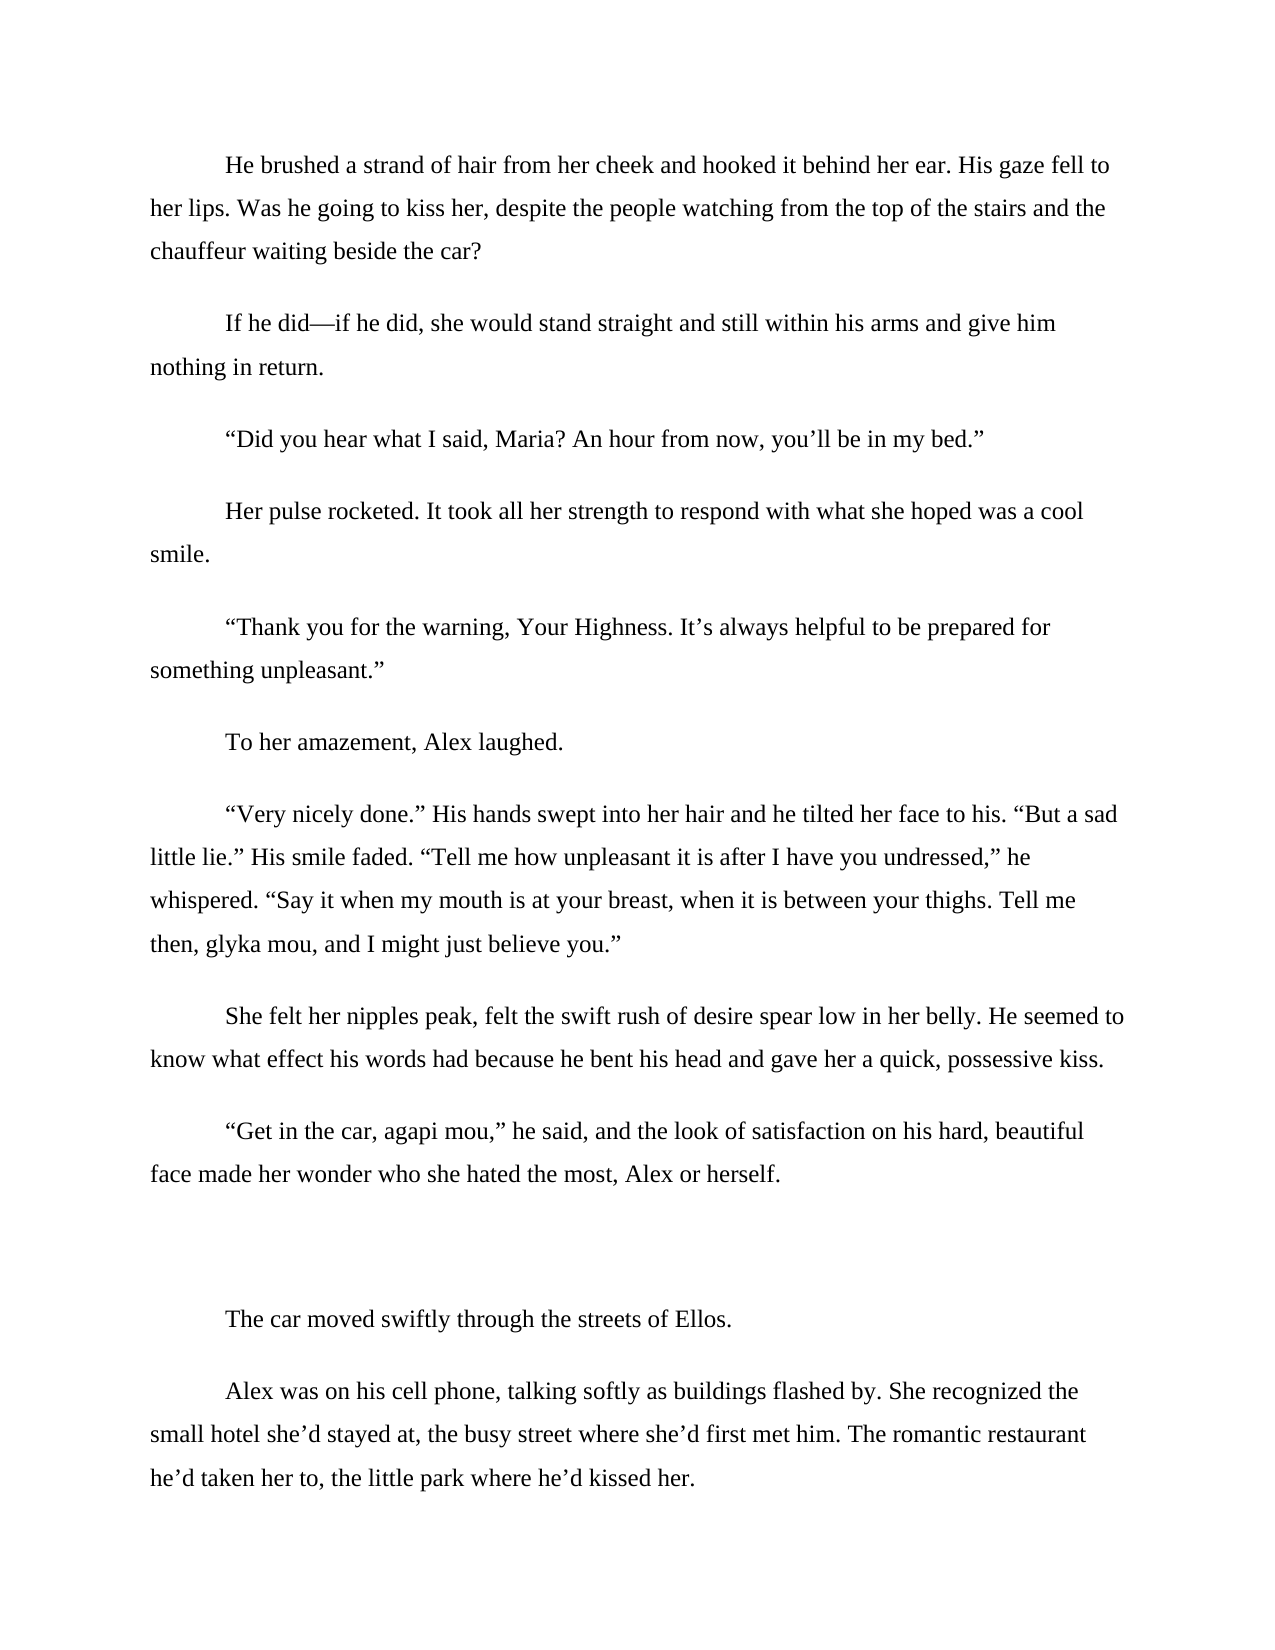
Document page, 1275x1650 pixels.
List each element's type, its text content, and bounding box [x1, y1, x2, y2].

text “Very nicely done.” His hands swept into her hair and he tilted her face to his. “But a sad little lie.” His smile faded. “Tell me how unpleasant it is after I have you undressed,” he whispered. “Say it when my mouth is at your breast, when it is between your thighs. Tell me then, glyka mou, and I might just believe you.” [150, 799, 1125, 957]
text She felt her nipples peak, felt the swift rush of desire spear low in her belly. He seemed to know what effect his words had because he bent his head and gave her a quick, possessive kiss. [150, 1001, 1125, 1073]
text Her pulse rocketed. It took all her strength to respond with what she hoped was a cool smile. [150, 496, 1125, 568]
text “Did you hear what I said, Maria? An hour from now, you’ll be in my bed.” [150, 424, 1125, 453]
text Alex was on his cell phone, talking softly as buildings flashed by. She recognized the small hotel she’d stayed at, the busy street where she’d first met him. The romantic restaurant he’d taken her to, the little park where he’d kissed her. [150, 1376, 1125, 1491]
text To her amazement, Alex laughed. [150, 727, 1125, 756]
text He brushed a strand of hair from her cheek and hooked it behind her ear. His gaze fell to her lips. Was he going to kiss her, despite the people watching from the top of the stairs and the chauffeur waiting beside the car? [150, 150, 1125, 265]
text “Thank you for the warning, Your Highness. It’s always helpful to be prepared for something unpleasant.” [150, 612, 1125, 683]
text If he did—if he did, she would stand straight and still within his arms and give him nothing in return. [150, 308, 1125, 380]
text The car moved swiftly through the streets of Ellos. [150, 1304, 1125, 1333]
text “Get in the car, agapi mou,” he said, and the look of satisfaction on his hard, beautiful face made her wonder who she hated the most, Alex or herself. [150, 1116, 1125, 1188]
